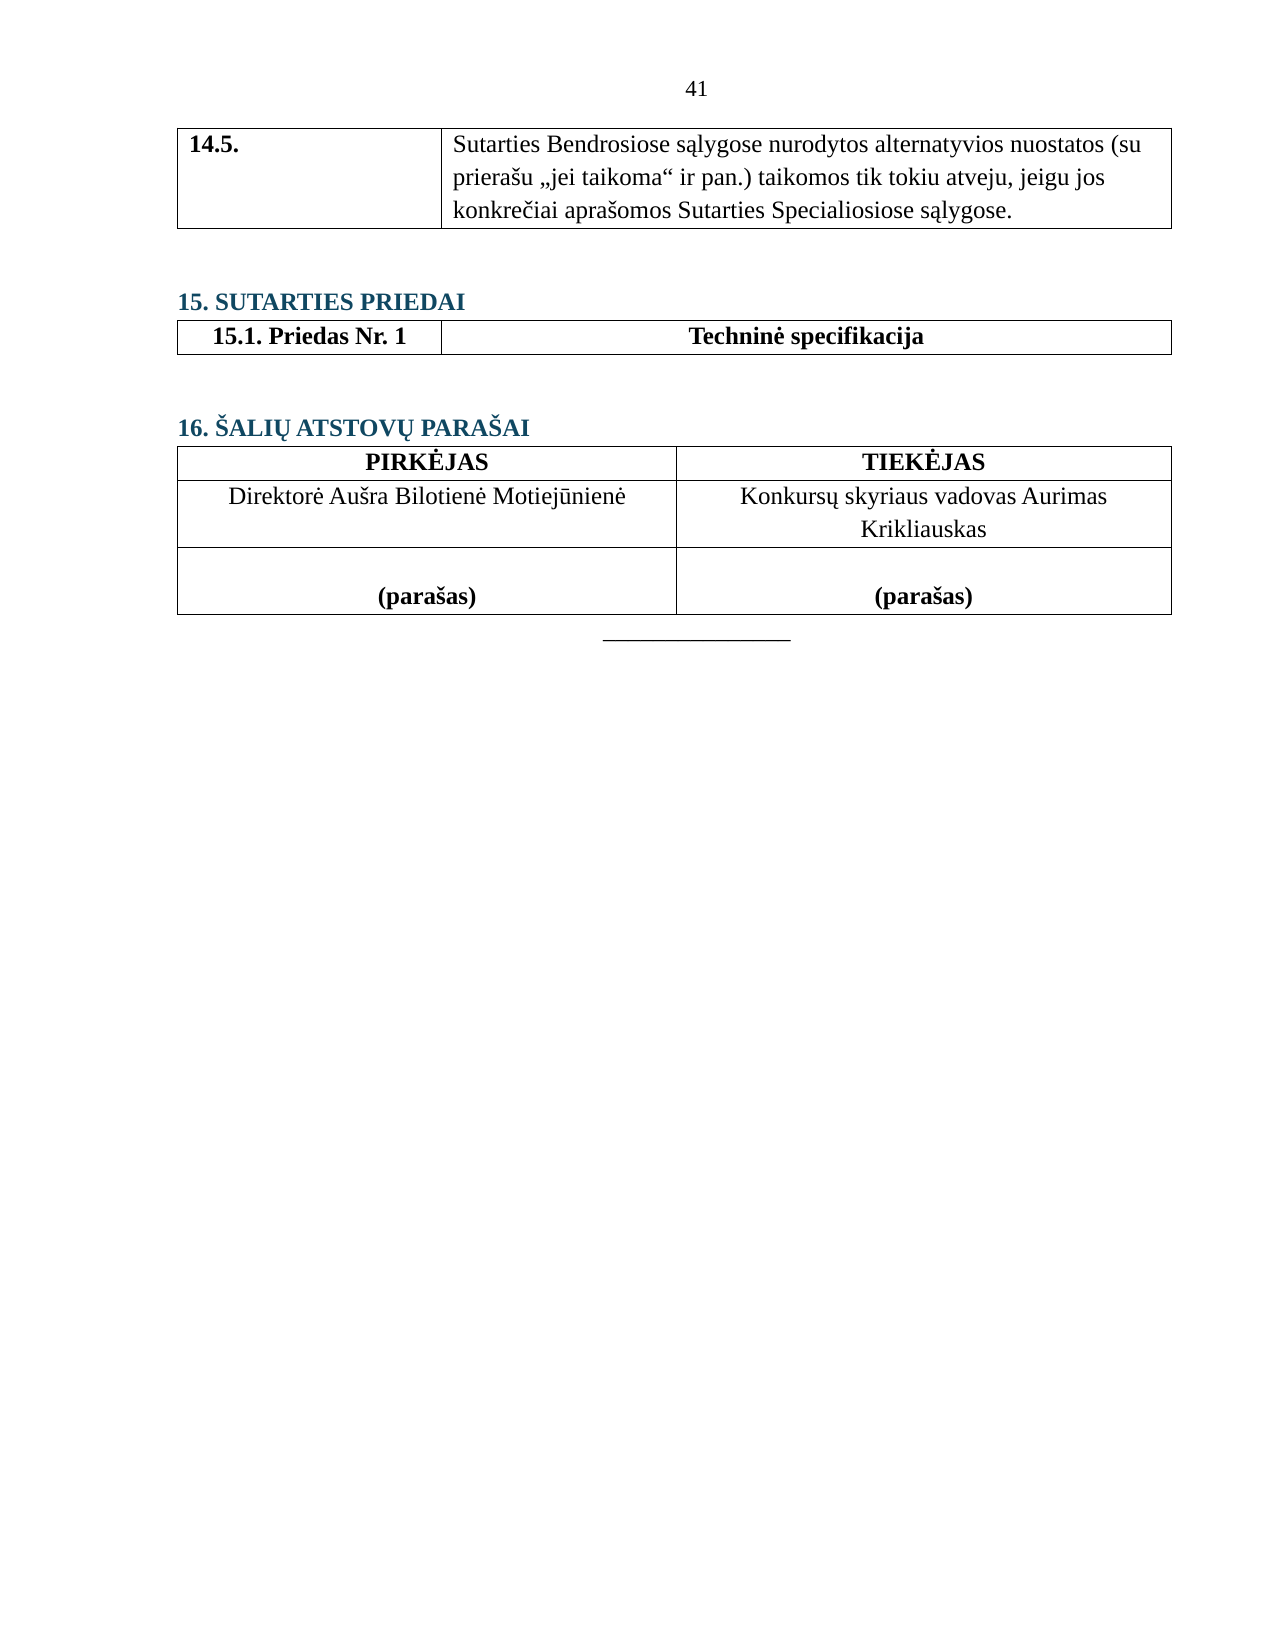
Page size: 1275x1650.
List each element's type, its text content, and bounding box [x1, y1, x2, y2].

subtitle 15. SUTARTIES PRIEDAI [177, 287, 1216, 316]
table_header PIRKĖJAS [178, 447, 676, 480]
table_cell Konkursų skyriaus vadovas Aurimas Krikliauskas [677, 481, 1171, 547]
table_header TIEKĖJAS [677, 447, 1171, 480]
table_header 15.1. Priedas Nr. 1 [178, 321, 441, 354]
table_cell Sutarties Bendrosiose sąlygose nurodytos alternatyvios nuostatos (su prierašu „jei taikoma“ ir pan.) taikomos tik tokiu atveju, jeigu jos konkrečiai aprašomos Sutarties Specialiosiose sąlygose. [442, 129, 1171, 228]
subtitle 16. ŠALIŲ ATSTOVŲ PARAŠAI [177, 413, 1216, 442]
table_header Techninė specifikacija [442, 321, 1171, 354]
table_cell (parašas) [677, 548, 1171, 614]
table_cell (parašas) [178, 548, 676, 614]
table_cell Direktorė Aušra Bilotienė Motiejūnienė [178, 481, 676, 547]
text _______________ [177, 615, 1216, 644]
table_cell 14.5. [178, 129, 441, 228]
